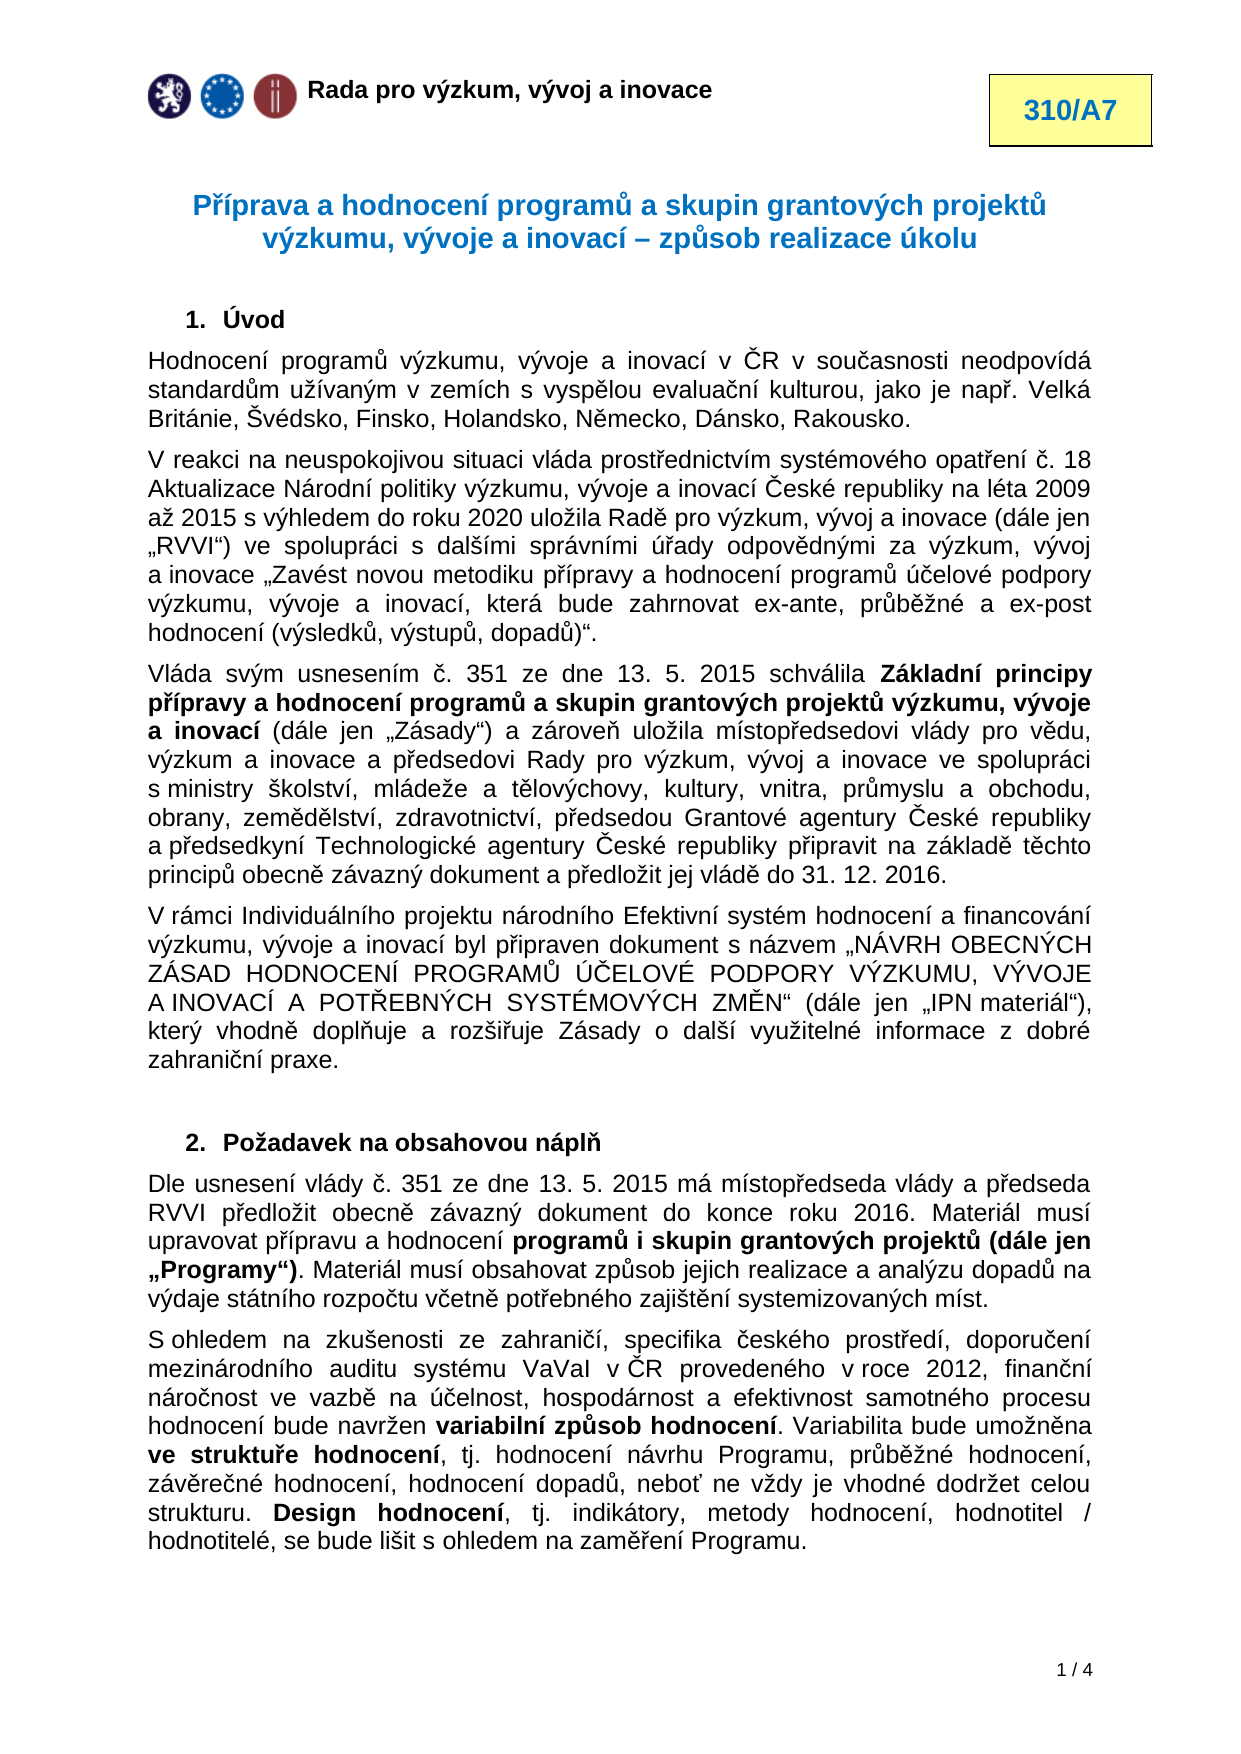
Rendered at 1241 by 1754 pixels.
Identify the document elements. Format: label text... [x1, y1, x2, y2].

text S ohledem na zkušenosti ze zahraničí, specifika českého prostředí, doporučení mezinárodního auditu systému VaVaI v ČR provedeného v roce 2012, finanční náročnost ve vazbě na účelnost, hospodárnost a efektivnost samotného procesu hodnocení bude navržen variabilní způsob hodnocení. Variabilita bude umožněna ve struktuře hodnocení, tj. hodnocení návrhu Programu, průběžné hodnocení, závěrečné hodnocení, hodnocení dopadů, neboť ne vždy je vhodné dodržet celou strukturu. Design hodnocení, tj. indikátory, metody hodnocení, hodnotitel / hodnotitelé, se bude lišit s ohledem na zaměření Programu. [148, 1325, 1093, 1555]
list Úvod [185, 305, 1093, 334]
text Vláda svým usnesením č. 351 ze dne 13. 5. 2015 schválila Základní principy přípravy a hodnocení programů a skupin grantových projektů výzkumu, vývoje a inovací (dále jen „Zásady“) a zároveň uložila místopředsedovi vlády pro vědu, výzkum a inovace a předsedovi Rady pro výzkum, vývoj a inovace ve spolupráci s ministry školství, mládeže a tělovýchovy, kultury, vnitra, průmyslu a obchodu, obrany, zemědělství, zdravotnictví, předsedou Grantové agentury České republiky a předsedkyní Technologické agentury České republiky připravit na základě těchto principů obecně závazný dokument a předložit jej vládě do 31. 12. 2016. [148, 659, 1093, 889]
text Hodnocení programů výzkumu, vývoje a inovací v ČR v současnosti neodpovídá standardům užívaným v zemích s vyspělou evaluační kulturou, jako je např. Velká Británie, Švédsko, Finsko, Holandsko, Německo, Dánsko, Rakousko. [148, 346, 1093, 433]
text Příprava a hodnocení programů a skupin grantových projektů výzkumu, vývoje a inovací – způsob realizace úkolu [148, 188, 1093, 255]
picture [147, 73, 298, 120]
list Požadavek na obsahovou náplň [185, 1128, 1093, 1156]
text V reakci na neuspokojivou situaci vláda prostřednictvím systémového opatření č. 18 Aktualizace Národní politiky výzkumu, vývoje a inovací České republiky na léta 2009 až 2015 s výhledem do roku 2020 uložila Radě pro výzkum, vývoj a inovace (dále jen „RVVI“) ve spolupráci s dalšími správními úřady odpovědnými za výzkum, vývoj a inovace „Zavést novou metodiku přípravy a hodnocení programů účelové podpory výzkumu, vývoje a inovací, která bude zahrnovat ex-ante, průběžné a ex-post hodnocení (výsledků, výstupů, dopadů)“. [148, 445, 1093, 646]
text V rámci Individuálního projektu národního Efektivní systém hodnocení a financování výzkumu, vývoje a inovací byl připraven dokument s názvem „NÁVRH OBECNÝCH ZÁSAD HODNOCENÍ PROGRAMŮ ÚČELOVÉ PODPORY VÝZKUMU, VÝVOJE A INOVACÍ A POTŘEBNÝCH SYSTÉMOVÝCH ZMĚN“ (dále jen „IPN materiál“), který vhodně doplňuje a rozšiřuje Zásady o další využitelné informace z dobré zahraniční praxe. [148, 901, 1093, 1074]
text Dle usnesení vlády č. 351 ze dne 13. 5. 2015 má místopředseda vlády a předseda RVVI předložit obecně závazný dokument do konce roku 2016. Materiál musí upravovat přípravu a hodnocení programů i skupin grantových projektů (dále jen „Programy“). Materiál musí obsahovat způsob jejich realizace a analýzu dopadů na výdaje státního rozpočtu včetně potřebného zajištění systemizovaných míst. [148, 1169, 1093, 1313]
